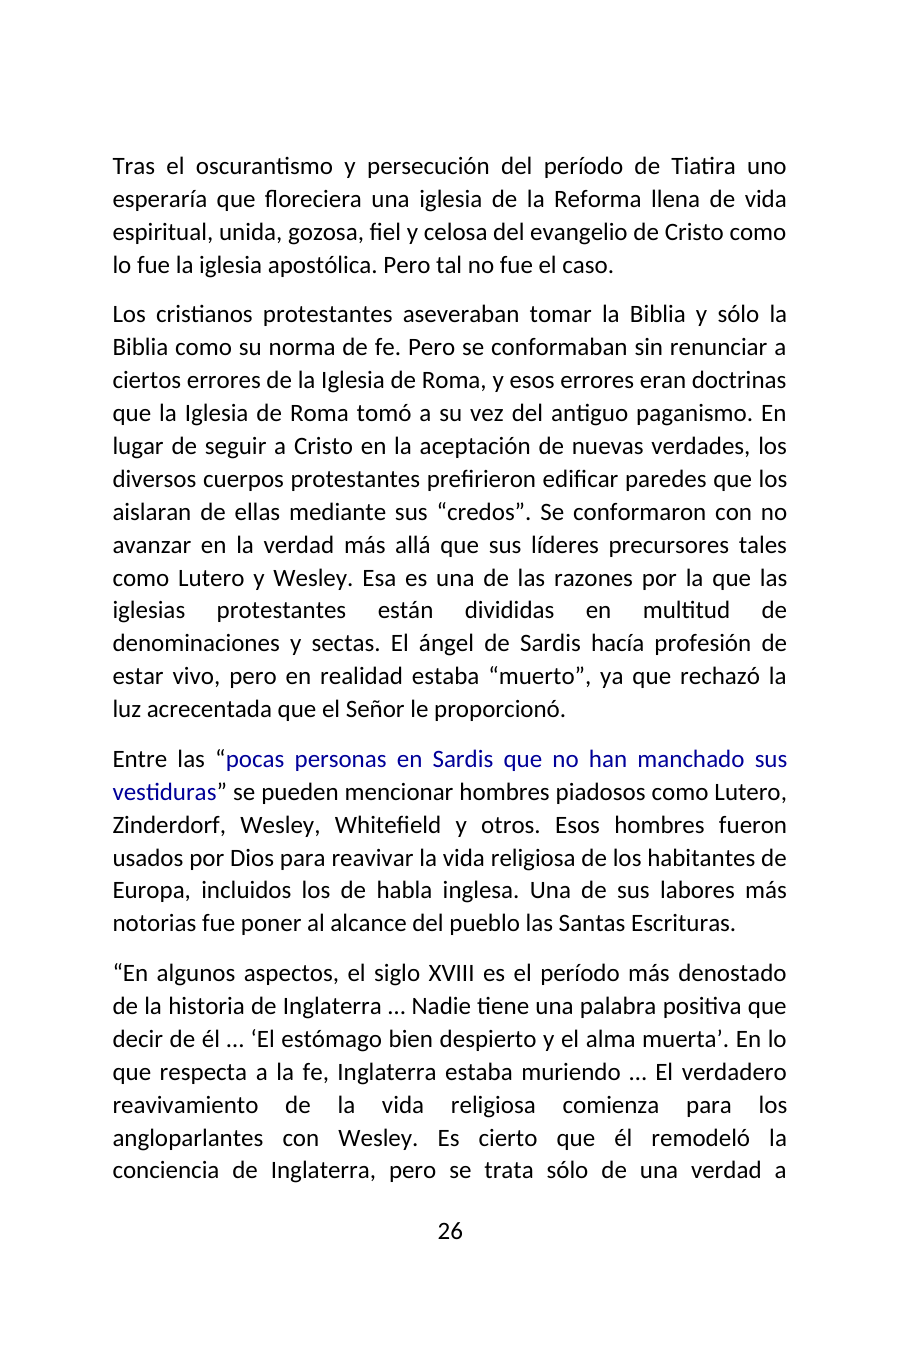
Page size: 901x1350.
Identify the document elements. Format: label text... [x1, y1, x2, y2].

text Los cristianos protestantes aseveraban tomar la Biblia y sólo la Biblia como su norma de fe. Pero se conformaban sin renunciar a ciertos errores de la Iglesia de Roma, y esos errores eran doctrinas que la Iglesia de Roma tomó a su vez del antiguo paganismo. En lugar de seguir a Cristo en la aceptación de nuevas verdades, los diversos cuerpos protestantes prefirieron edificar paredes que los aislaran de ellas mediante sus “credos”. Se conformaron con no avanzar en la verdad más allá que sus líderes precursores tales como Lutero y Wesley. Esa es una de las razones por la que las iglesias protestantes están divididas en multitud de denominaciones y sectas. El ángel de Sardis hacía profesión de estar vivo, pero en realidad estaba “muerto”, ya que rechazó la luz acrecentada que el Señor le proporcionó. [112, 298, 788, 724]
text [112, 957, 788, 1185]
text Tras el oscurantismo y persecución del período de Tiatira uno esperaría que floreciera una iglesia de la Reforma llena de vida espiritual, unida, gozosa, fiel y celosa del evangelio de Cristo como lo fue la iglesia apostólica. Pero tal no fue el caso. [112, 150, 788, 279]
text Entre las “pocas personas en Sardis que no han manchado sus vestiduras” se pueden mencionar hombres piadosos como Lutero, Zinderdorf, Wesley, Whitefield y otros. Esos hombres fueron usados por Dios para reavivar la vida religiosa de los habitantes de Europa, incluidos los de habla inglesa. Una de sus labores más notorias fue poner al alcance del pueblo las Santas Escrituras. [112, 743, 788, 938]
